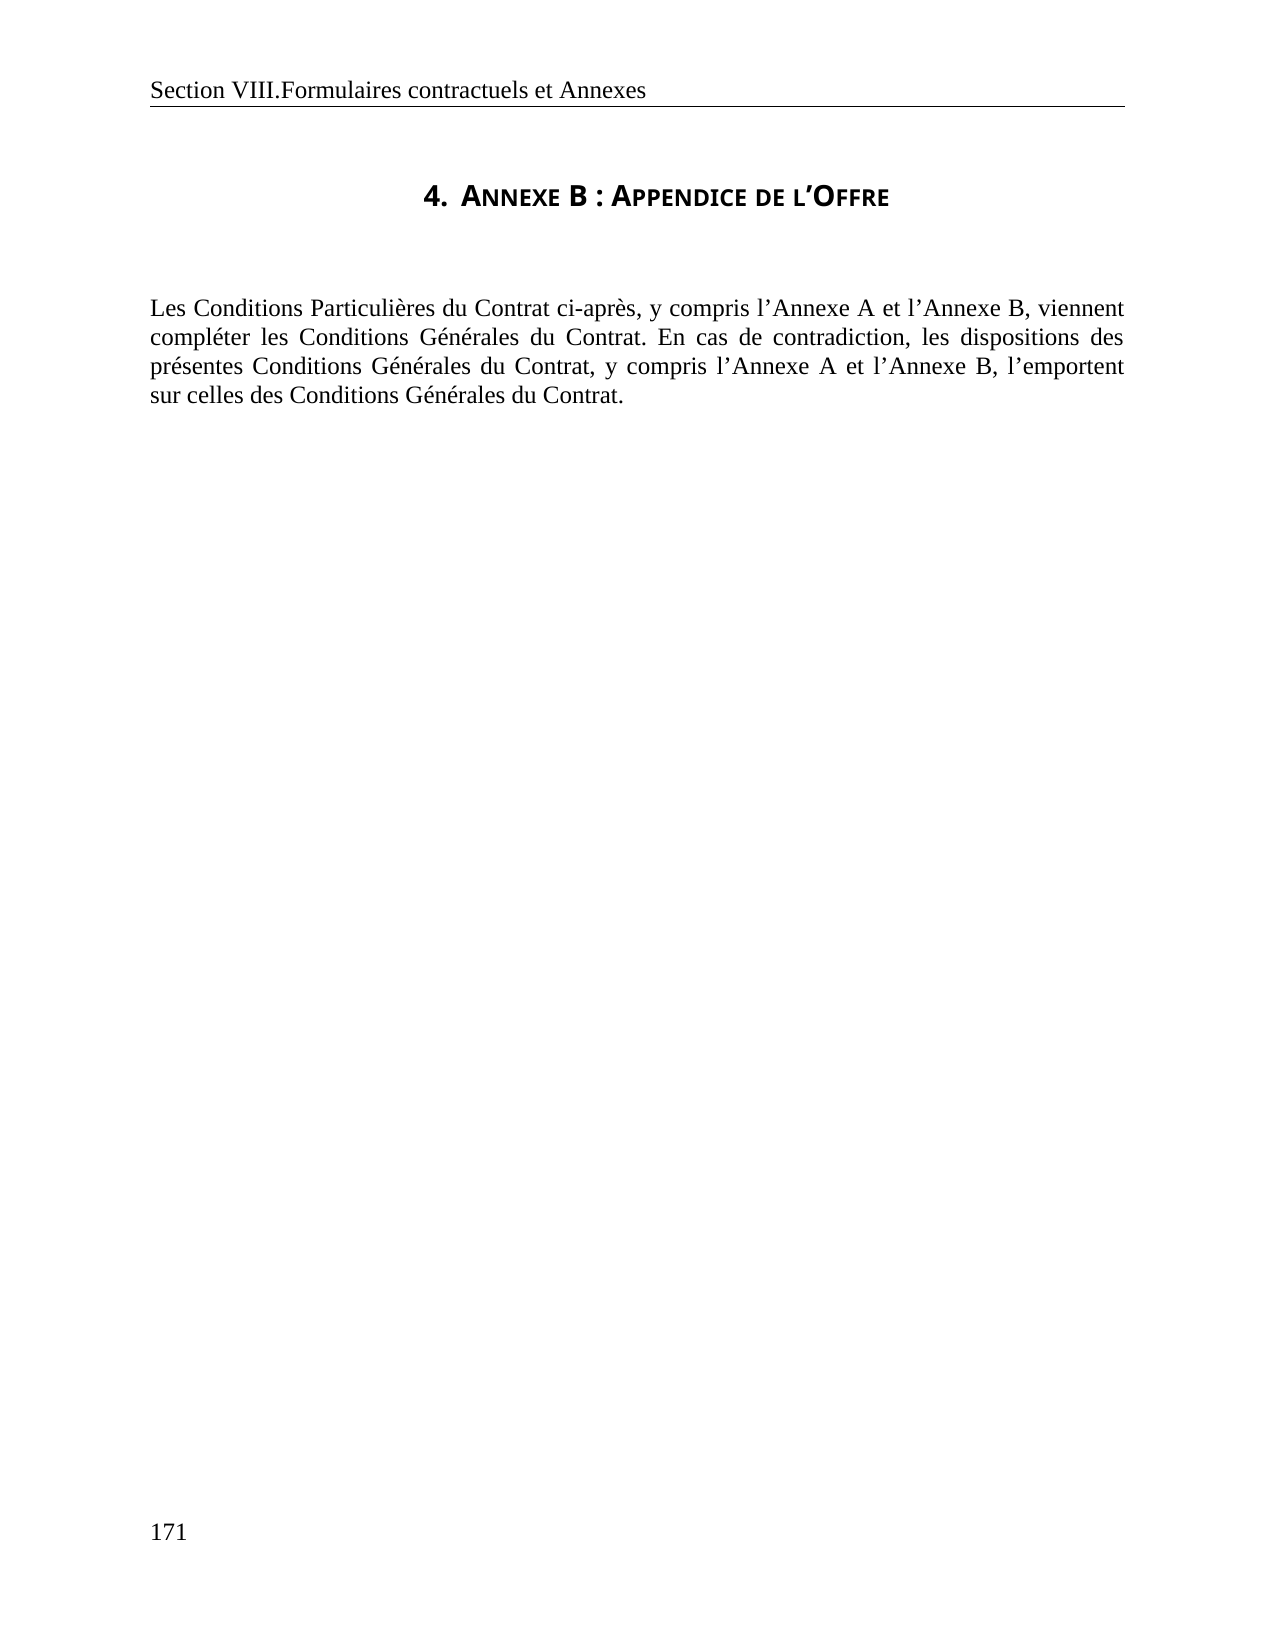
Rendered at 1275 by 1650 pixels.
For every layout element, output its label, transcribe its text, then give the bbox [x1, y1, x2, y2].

text Les Conditions Particulières du Contrat ci-après, y compris l’Annexe A et l’Annexe B, viennent compléter les Conditions Générales du Contrat. En cas de contradiction, les dispositions des présentes Conditions Générales du Contrat, y compris l’Annexe A et l’Annexe B, l’emportent sur celles des Conditions Générales du Contrat. [150, 293, 1125, 408]
subtitle Annexe B : Appendice de l’Offre [187, 175, 1125, 215]
